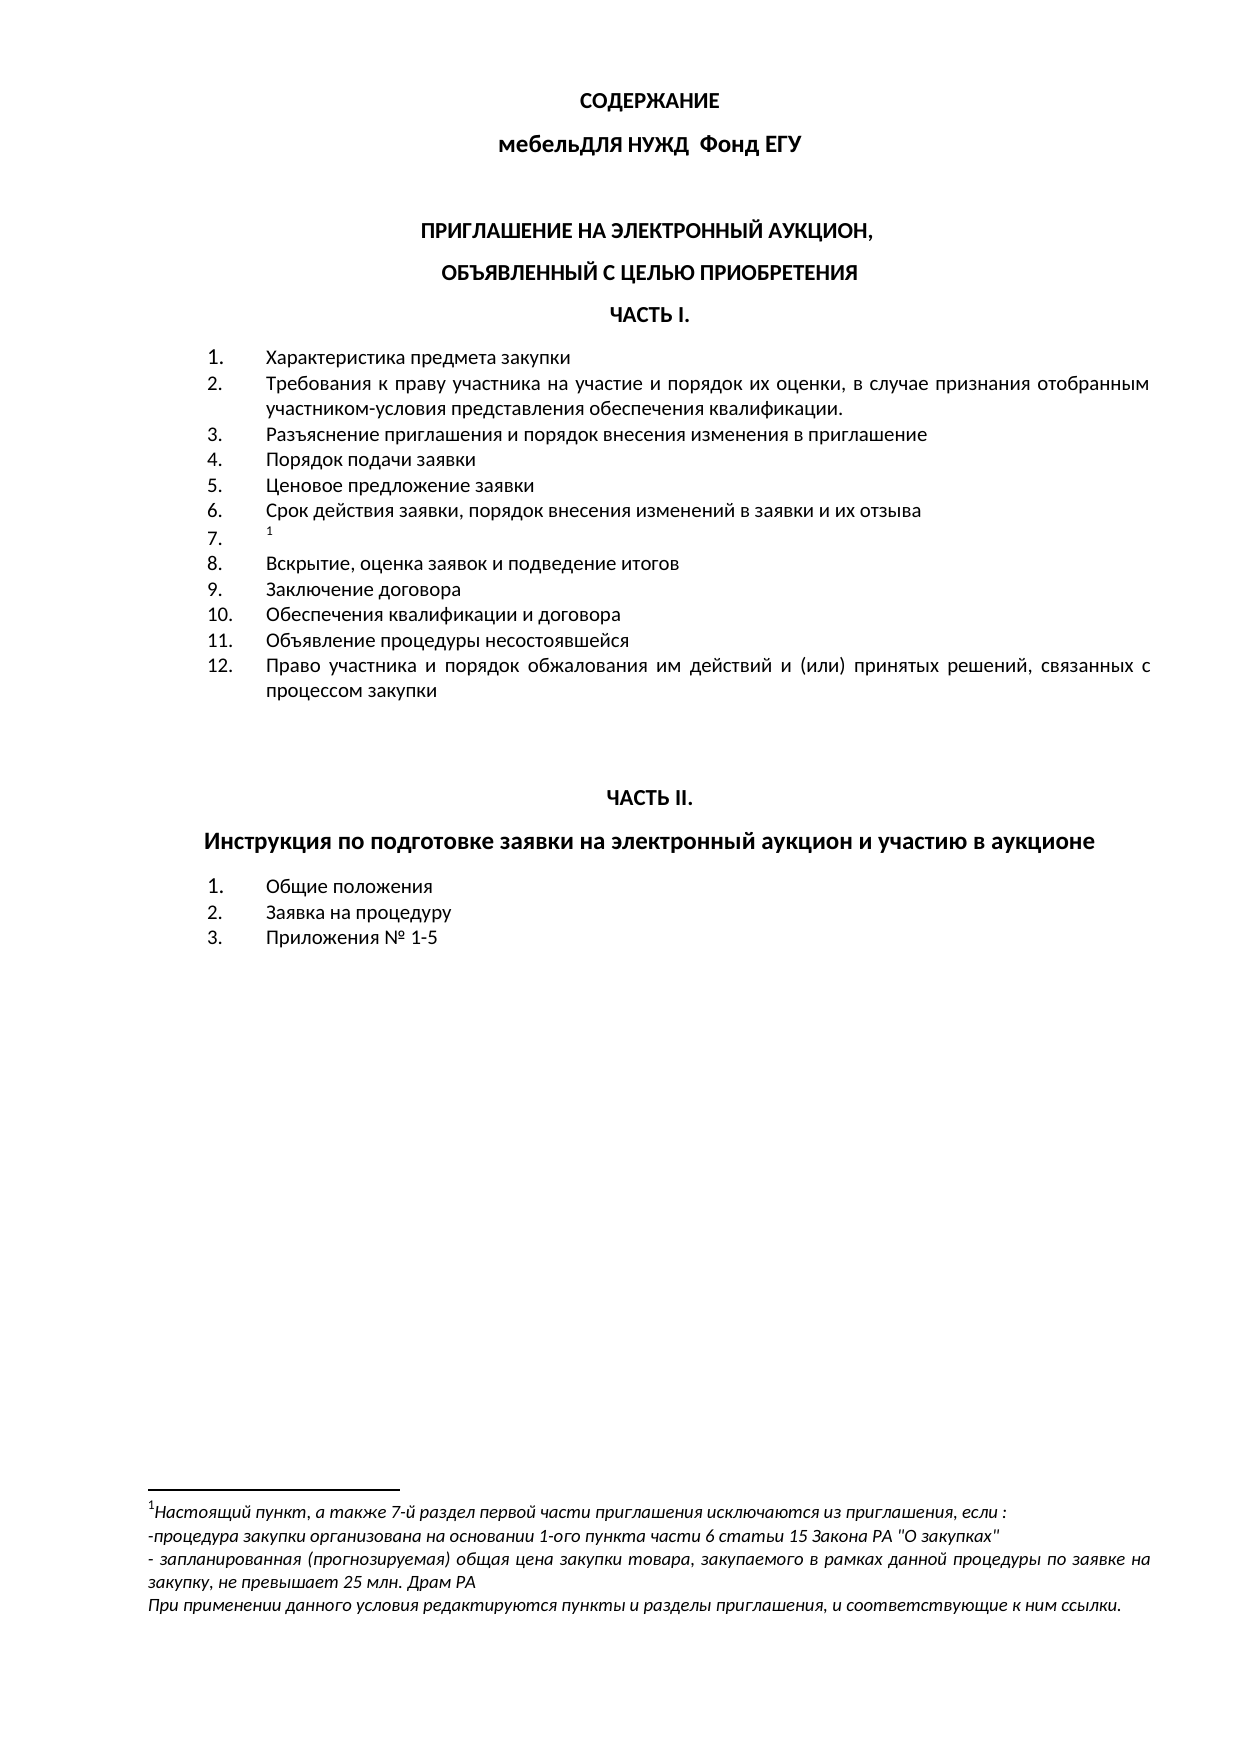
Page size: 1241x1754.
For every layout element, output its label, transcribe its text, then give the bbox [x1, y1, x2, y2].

text мебельДЛЯ НУЖД Фонд ЕГУ [148, 128, 1152, 159]
text СОДЕРЖАНИЕ [148, 86, 1152, 114]
text 1. Общие положения [207, 871, 1152, 899]
text 3. Разъяснение приглашения и порядок внесения изменения в приглашение [207, 421, 1152, 446]
text 11. Объявление процедуры несостоявшейся [207, 627, 1152, 652]
text 4. Порядок подачи заявки [207, 446, 1152, 472]
text Инструкция по подготовке заявки на электронный аукцион и участию в аукционе [148, 825, 1152, 856]
text 6. Срок действия заявки, порядок внесения изменений в заявки и их отзыва [207, 497, 1152, 523]
text 10. Обеспечения квалификации и договора [207, 601, 1152, 627]
text 3. Приложения № 1-5 [207, 924, 1152, 950]
text 8. Вскрытие, оценка заявок и подведение итогов [207, 551, 1152, 576]
text ПРИГЛАШЕНИЕ НА ЭЛЕКТРОННЫЙ АУКЦИОН, ОБЪЯВЛЕННЫЙ С ЦЕЛЬЮ ПРИОБРЕТЕНИЯ [148, 216, 1152, 286]
text 12. Право участника и порядок обжалования им действий и (или) принятых решений, связанных с процессом закупки [207, 652, 1152, 703]
text ЧАСТЬ II. [148, 783, 1152, 811]
text 2. Требования к праву участника на участие и порядок их оценки, в случае признания отобранным участником-условия представления обеспечения квалификации. [207, 370, 1152, 421]
text 1. Характеристика предмета закупки [207, 342, 1152, 370]
text 2. Заявка на процедуру [207, 899, 1152, 924]
text 9. Заключение договора [207, 576, 1152, 601]
text 7. [207, 523, 1152, 551]
text 5. Ценовое предложение заявки [207, 472, 1152, 497]
text ЧАСТЬ I. [148, 300, 1152, 328]
